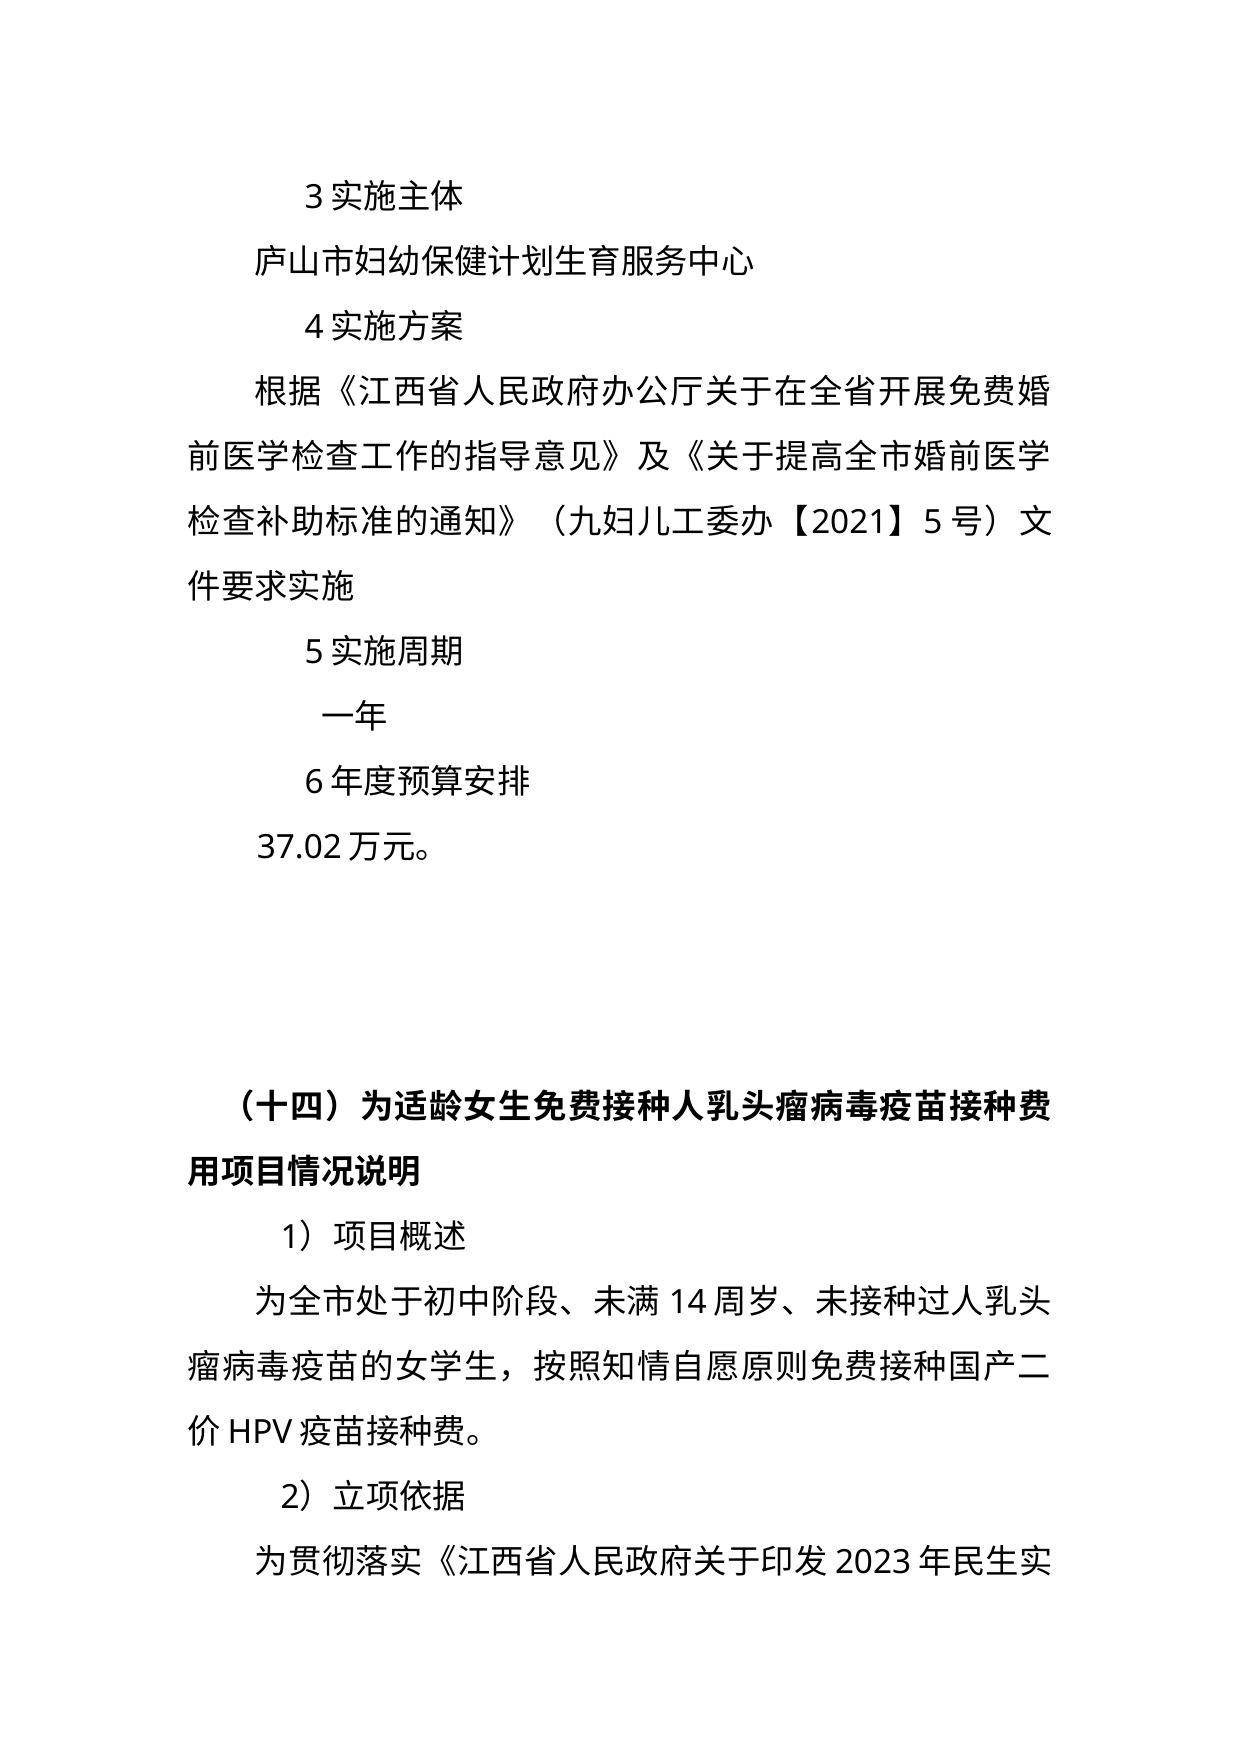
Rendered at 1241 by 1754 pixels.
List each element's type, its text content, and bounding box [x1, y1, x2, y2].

text （十四）为适龄女生免费接种人乳头瘤病毒疫苗接种费用项目情况说明 [187, 1072, 1053, 1202]
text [187, 1527, 1053, 1592]
text 为全市处于初中阶段、未满14周岁、未接种过人乳头瘤病毒疫苗的女学生，按照知情自愿原则免费接种国产二价HPV疫苗接种费。 [187, 1267, 1053, 1462]
list 根据《江西省人民政府办公厅关于在全省开展免费婚前医学检查工作的指导意见》及《关于提高全市婚前医学检查补助标准的通知》（九妇儿工委办【2021】5号）文件要求实施 [187, 357, 1053, 617]
list 庐山市妇幼保健计划生育服务中心 [187, 227, 1053, 292]
list 37.02万元。 [187, 812, 1053, 877]
list 6年度预算安排 [304, 747, 1053, 812]
list 4实施方案 [304, 292, 1053, 357]
list 一年 [187, 682, 1053, 747]
text 2）立项依据 [187, 1462, 1053, 1527]
text 1）项目概述 [187, 1202, 1053, 1267]
list 3实施主体 [304, 162, 1053, 227]
list 5实施周期 [304, 617, 1053, 682]
